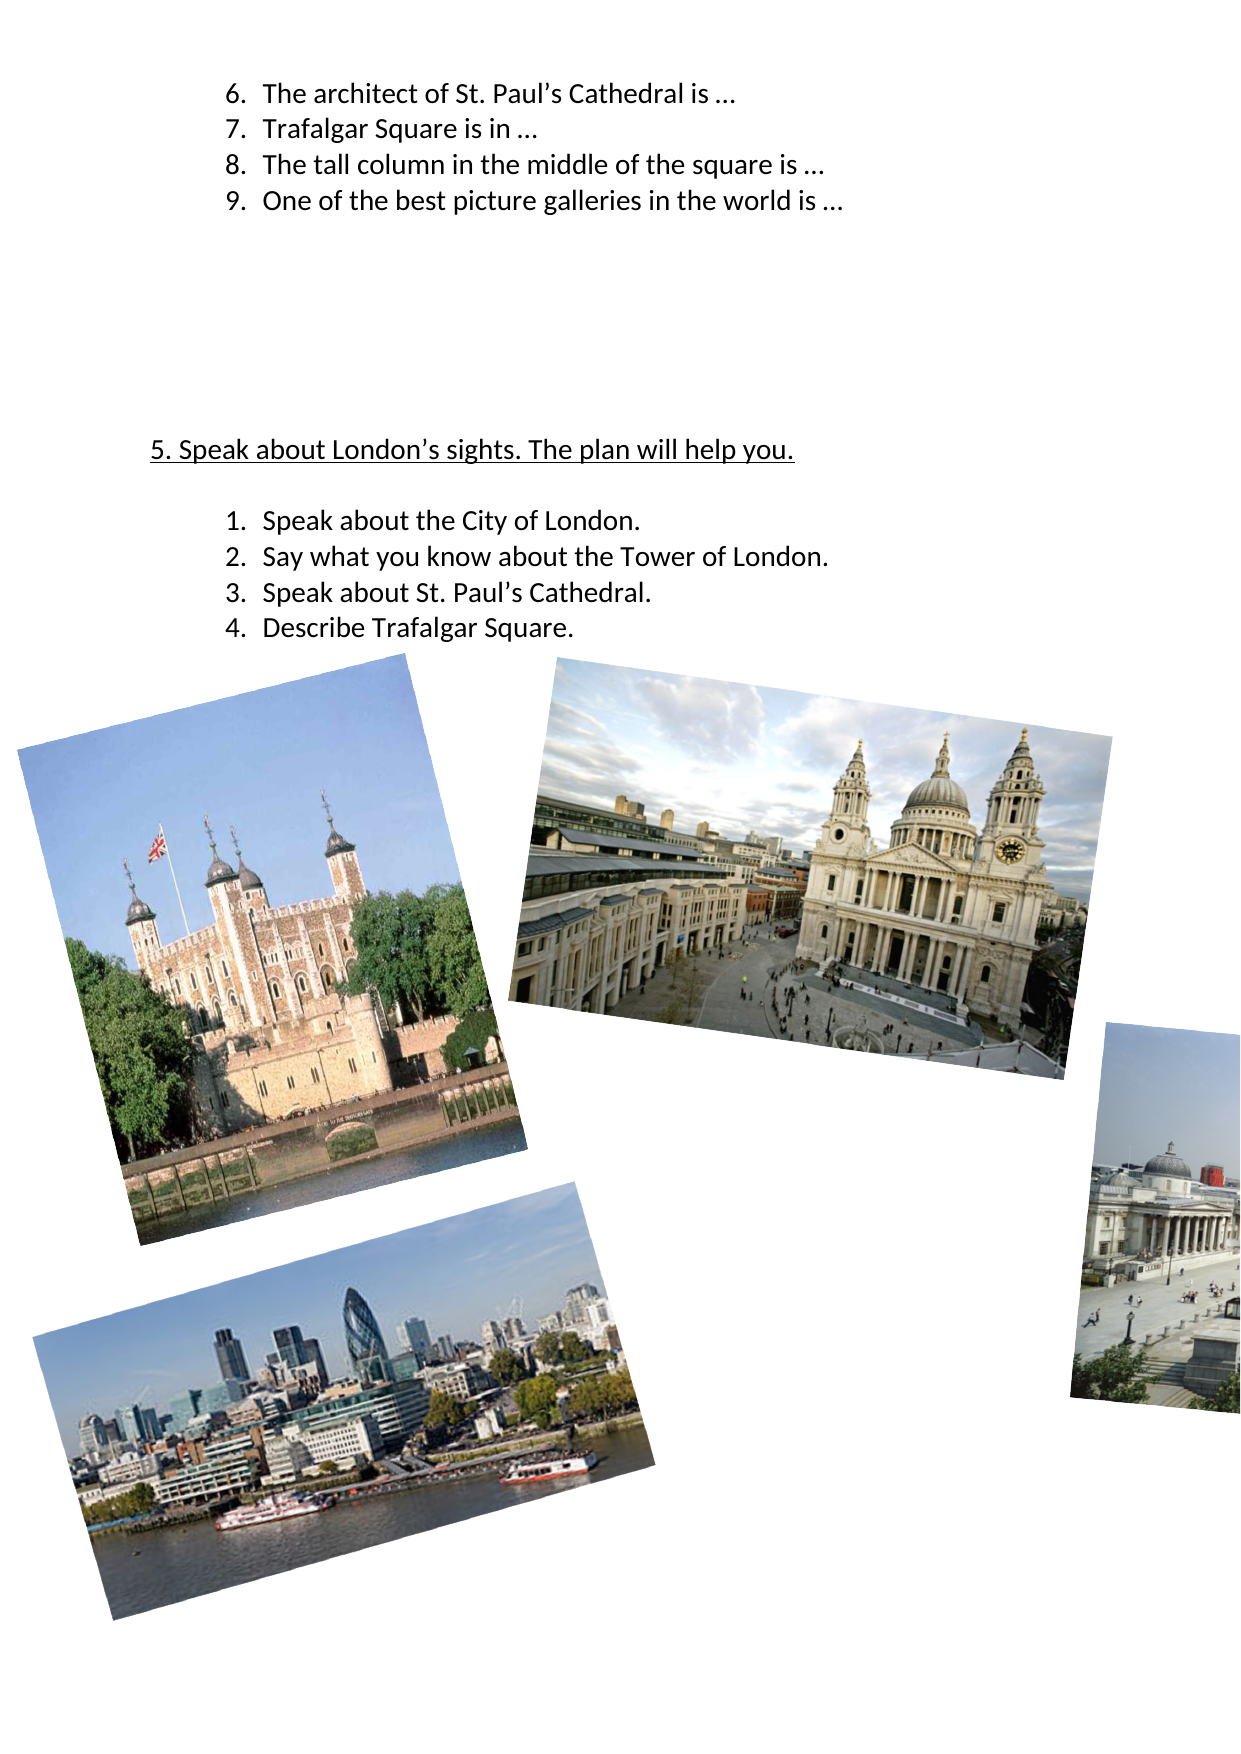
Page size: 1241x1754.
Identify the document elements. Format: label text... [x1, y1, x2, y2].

list Say what you know about the Tower of London. [225, 538, 1165, 574]
picture [1071, 1022, 1241, 1413]
list Speak about St. Paul’s Cathedral. [225, 574, 1165, 609]
picture [33, 1182, 655, 1620]
list The architect of St. Paul’s Cathedral is … [225, 75, 1165, 111]
list The tall column in the middle of the square is … [225, 146, 1165, 182]
picture [18, 653, 528, 1245]
list Speak about the City of London. [225, 502, 1165, 538]
list One of the best picture galleries in the world is … [225, 182, 1165, 217]
list 5. Speak about London’s sights. The plan will help you. [150, 431, 1165, 467]
list Trafalgar Square is in … [225, 111, 1165, 146]
picture [509, 657, 1112, 1080]
list Describe Trafalgar Square. [225, 609, 1165, 645]
